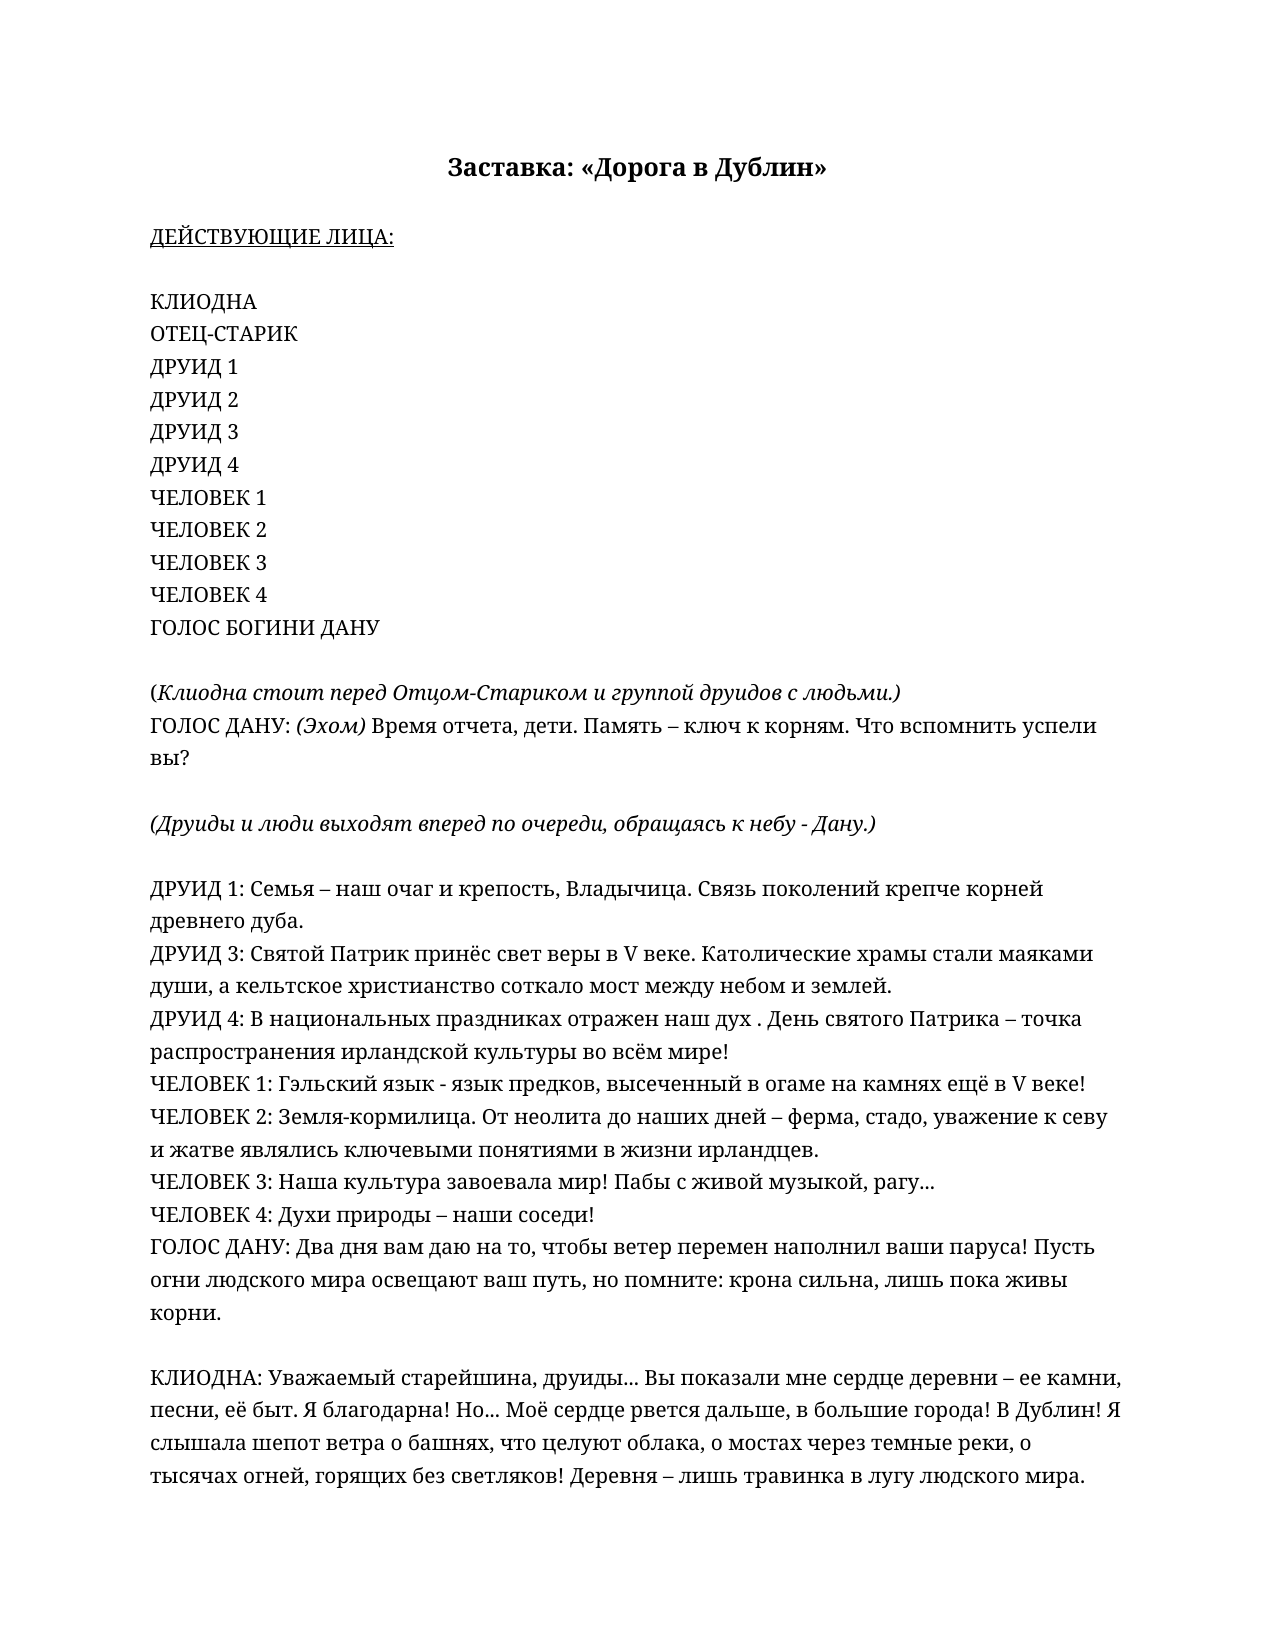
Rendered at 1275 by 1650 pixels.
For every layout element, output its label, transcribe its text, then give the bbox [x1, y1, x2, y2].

text Заставка: «Дорога в Дублин» [150, 150, 1125, 184]
text КЛИОДНА [150, 287, 1125, 315]
text ЧЕЛОВЕК 3 [150, 548, 1125, 576]
text ДРУИД 4: В национальных праздниках отражен наш дух . День святого Патрика – точка распространения ирландской культуры во всём мире! [150, 1004, 1125, 1065]
text ОТЕЦ-СТАРИК [150, 319, 1125, 348]
text ДРУИД 1 [150, 352, 1125, 381]
text ГОЛОС ДАНУ: Два дня вам даю на то, чтобы ветер перемен наполнил ваши паруса! Пусть огни людского мира освещают ваш путь, но помните: крона сильна, лишь пока живы корни. [150, 1232, 1125, 1326]
text ДЕЙСТВУЮЩИЕ ЛИЦА: [150, 222, 1125, 250]
text ЧЕЛОВЕК 4: Духи природы – наши соседи! [150, 1200, 1125, 1228]
text ГОЛОС ДАНУ: (Эхом) Время отчета, дети. Память – ключ к корням. Что вспомнить успели вы? [150, 711, 1125, 772]
text ЧЕЛОВЕК 3: Наша культура завоевала мир! Пабы с живой музыкой, рагу... [150, 1167, 1125, 1196]
text ЧЕЛОВЕК 1: Гэльский язык - язык предков, высеченный в огаме на камнях ещё в V веке! [150, 1069, 1125, 1098]
text ГОЛОС БОГИНИ ДАНУ [150, 613, 1125, 641]
text ДРУИД 2 [150, 385, 1125, 413]
text ЧЕЛОВЕК 4 [150, 580, 1125, 609]
text ЧЕЛОВЕК 2 [150, 515, 1125, 544]
text ДРУИД 3 [150, 417, 1125, 446]
text ЧЕЛОВЕК 1 [150, 483, 1125, 511]
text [150, 1363, 1125, 1489]
text (Друиды и люди выходят вперед по очереди, обращаясь к небу - Дану.) [150, 809, 1125, 837]
text ДРУИД 3: Святой Патрик принёс свет веры в V веке. Католические храмы стали маяками души, а кельтское христианство соткало мост между небом и землей. [150, 939, 1125, 1000]
text ЧЕЛОВЕК 2: Земля-кормилица. От неолита до наших дней – ферма, стадо, уважение к севу и жатве являлись ключевыми понятиями в жизни ирландцев. [150, 1102, 1125, 1163]
text ДРУИД 4 [150, 450, 1125, 478]
text ДРУИД 1: Семья – наш очаг и крепость, Владычица. Связь поколений крепче корней древнего дуба. [150, 874, 1125, 935]
text (Клиодна стоит перед Отцом-Стариком и группой друидов с людьми.) [150, 678, 1125, 707]
